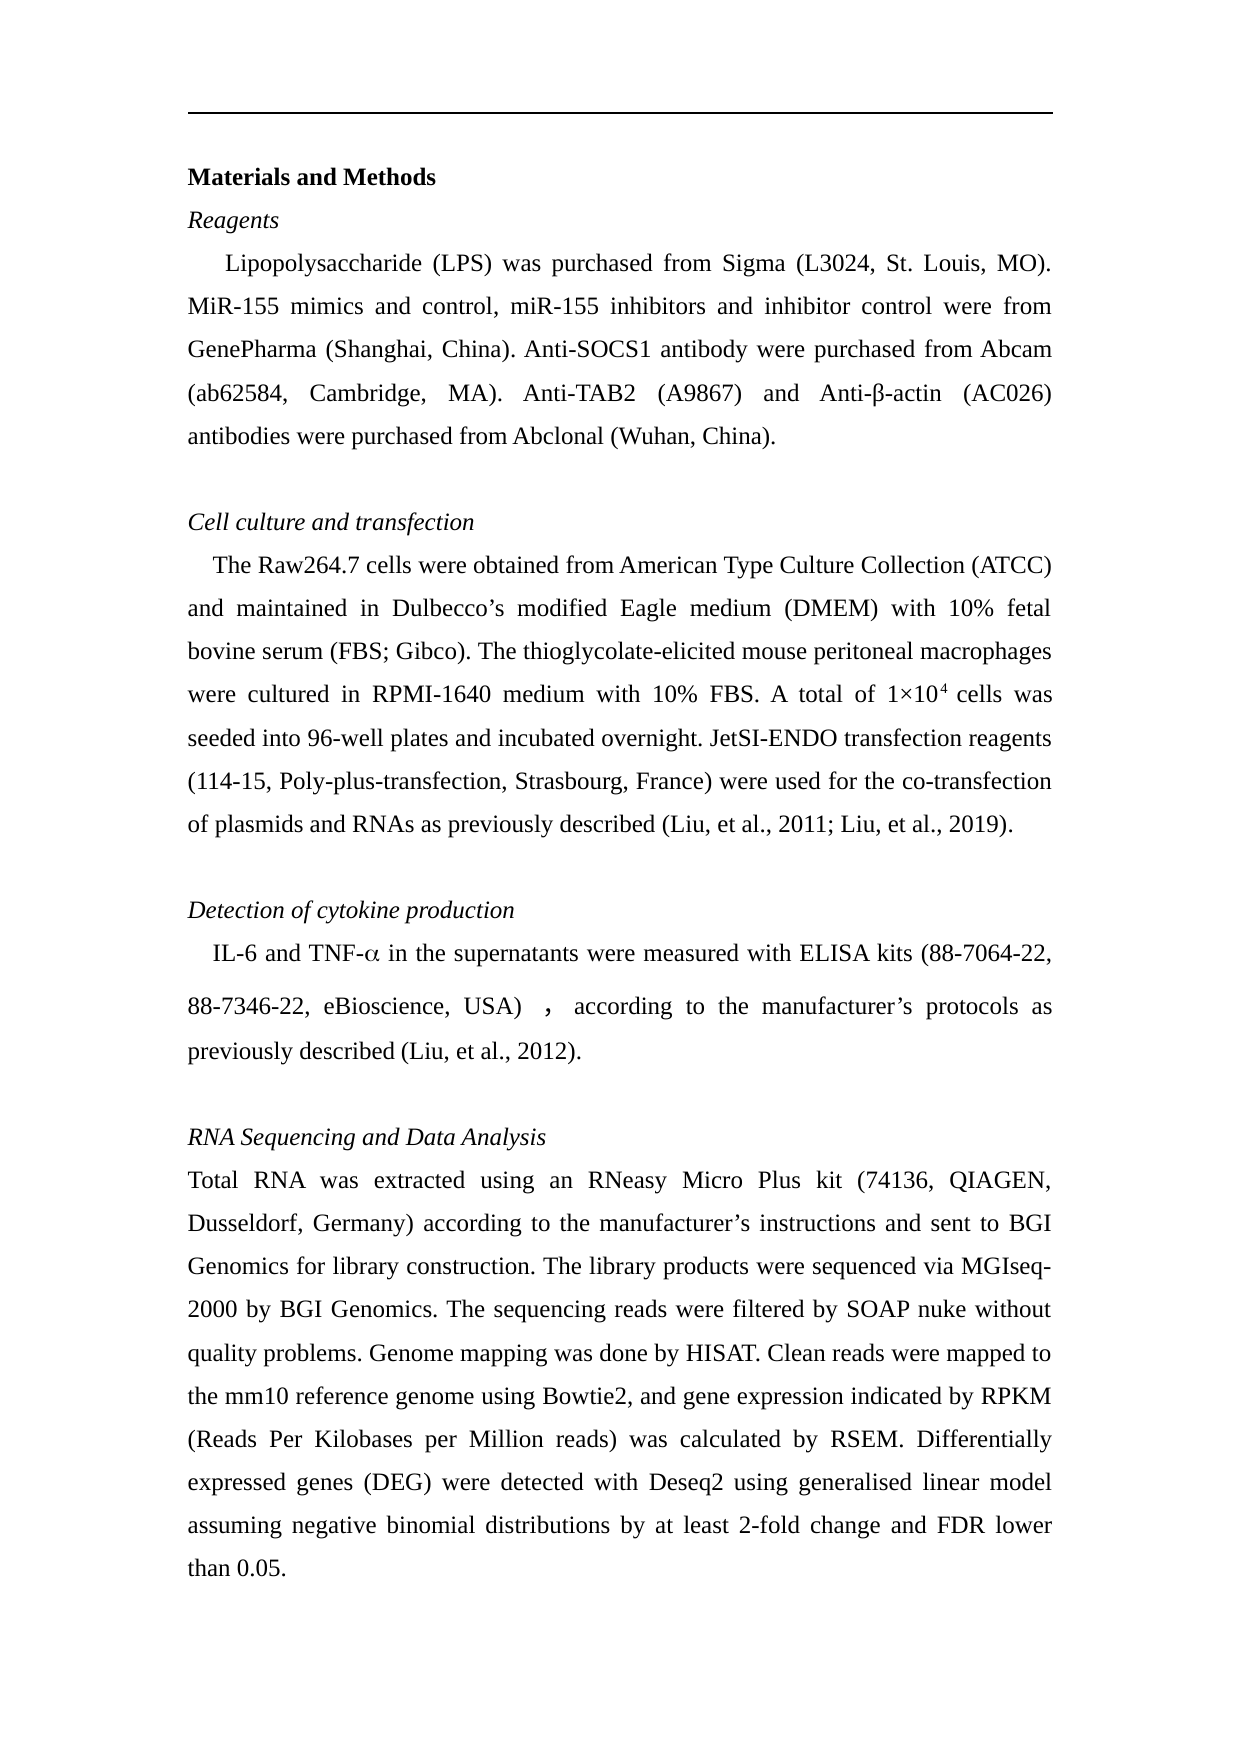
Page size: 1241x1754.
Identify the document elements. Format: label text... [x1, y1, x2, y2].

text Total RNA was extracted using an RNeasy Micro Plus kit (74136, QIAGEN, Dusseldorf, Germany) according to the manufacturer’s instructions and sent to BGI Genomics for library construction. The library products were sequenced via MGIseq-2000 by BGI Genomics. The sequencing reads were filtered by SOAP nuke without quality problems. Genome mapping was done by HISAT. Clean reads were mapped to the mm10 reference genome using Bowtie2, and gene expression indicated by RPKM (Reads Per Kilobases per Million reads) was calculated by RSEM. Differentially expressed genes (DEG) were detected with Deseq2 using generalised linear model assuming negative binomial distributions by at least 2-fold change and FDR lower than 0.05. [187, 1165, 1053, 1582]
text Reagents [187, 205, 1053, 234]
text IL-6 and TNF- in the supernatants were measured with ELISA kits (88-7064-22, 88-7346-22, eBioscience, USA) ，according to the manufacturer’s protocols as previously described (Liu, et al., 2012). [187, 938, 1053, 1064]
text Materials and Methods [187, 162, 1053, 191]
text RNA Sequencing and Data Analysis [187, 1122, 1053, 1151]
text Detection of cytokine production [187, 895, 1053, 924]
text The Raw264.7 cells were obtained from American Type Culture Collection (ATCC) and maintained in Dulbecco’s modified Eagle medium (DMEM) with 10% fetal bovine serum (FBS; Gibco). The thioglycolate-elicited mouse peritoneal macrophages were cultured in RPMI-1640 medium with 10% FBS. A total of 1×104 cells was seeded into 96-well plates and incubated overnight. JetSI-ENDO transfection reagents (114-15, Poly-plus-transfection, Strasbourg, France) were used for the co-transfection of plasmids and RNAs as previously described (Liu, et al., 2011; Liu, et al., 2019). [187, 550, 1053, 838]
text Cell culture and transfection [187, 507, 1053, 536]
text Lipopolysaccharide (LPS) was purchased from Sigma (L3024, St. Louis, MO). MiR-155 mimics and control, miR-155 inhibitors and inhibitor control were from GenePharma (Shanghai, China). Anti-SOCS1 antibody were purchased from Abcam (ab62584, Cambridge, MA). Anti-TAB2 (A9867) and Anti-β-actin (AC026) antibodies were purchased from Abclonal (Wuhan, China). [187, 248, 1053, 449]
